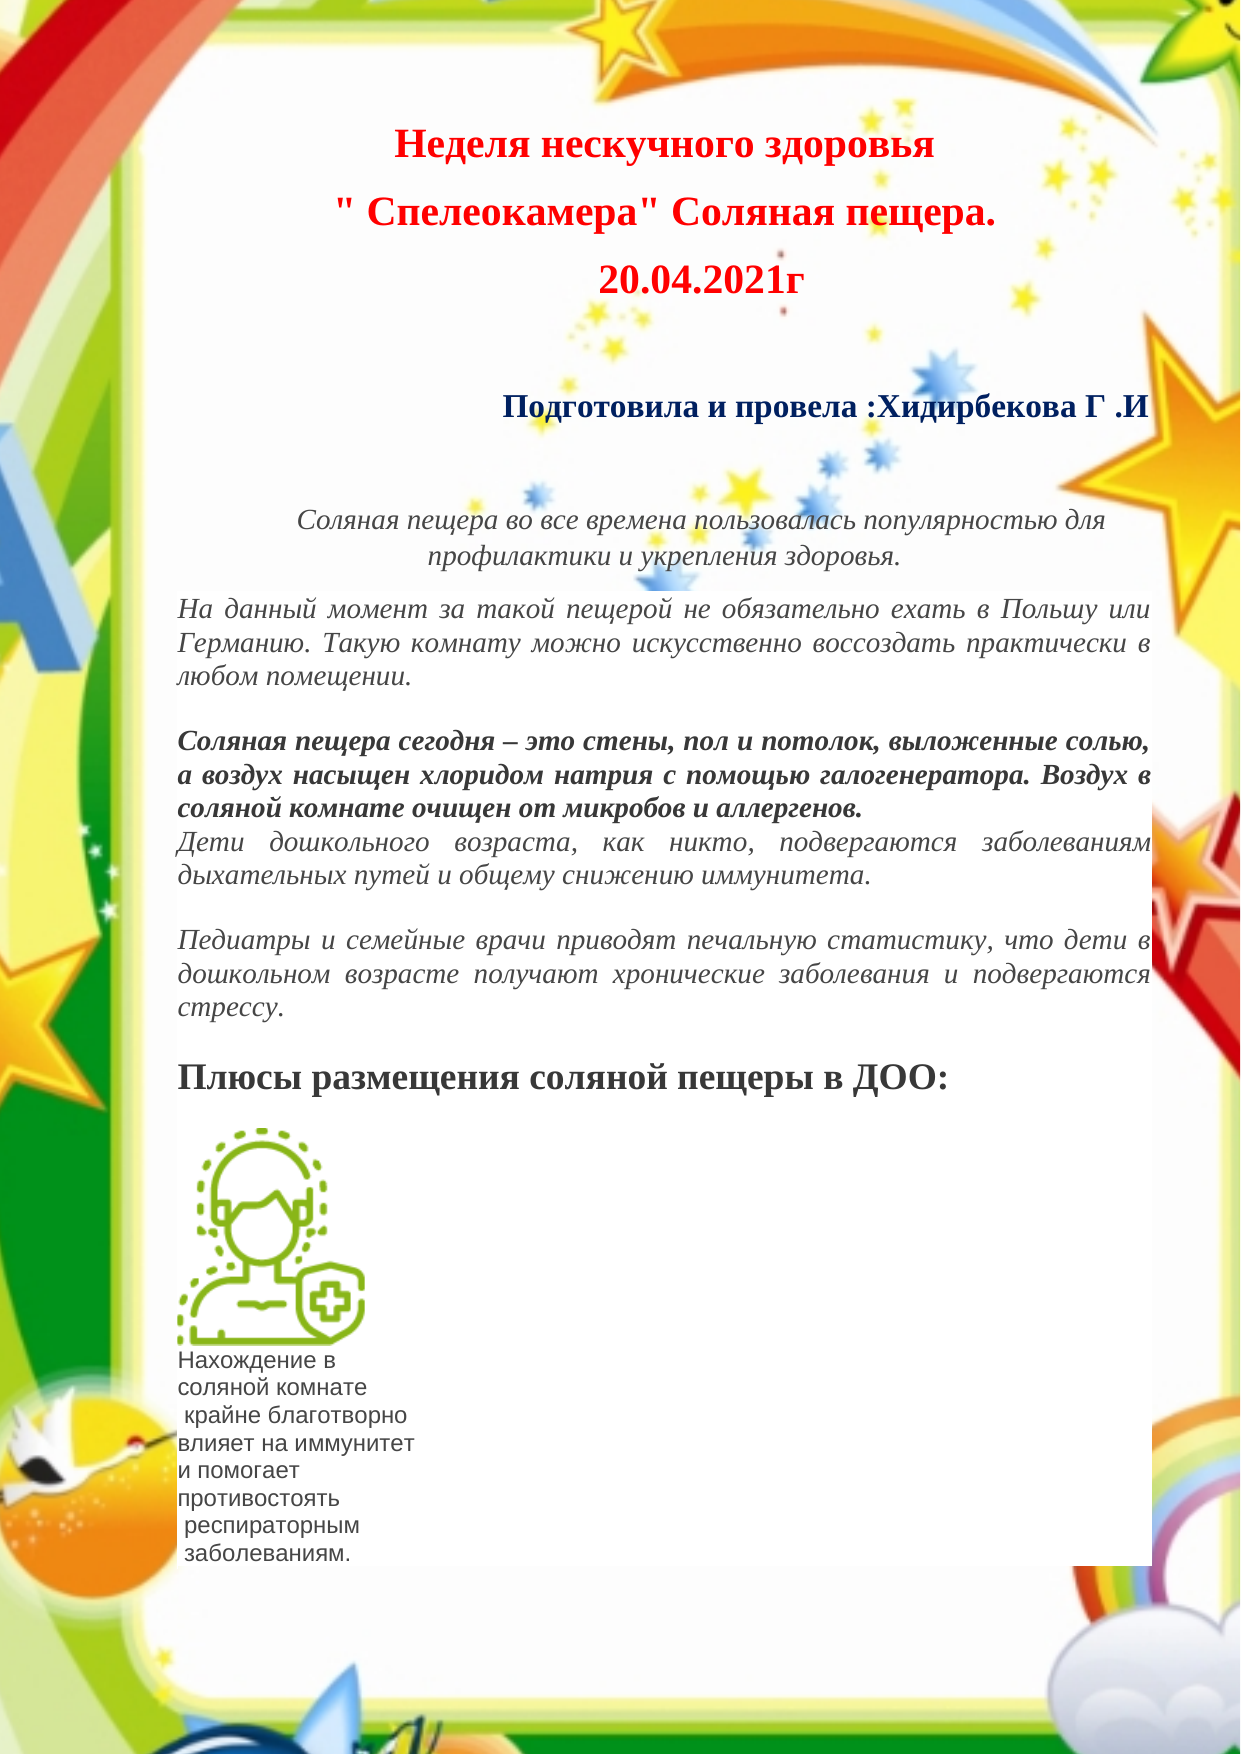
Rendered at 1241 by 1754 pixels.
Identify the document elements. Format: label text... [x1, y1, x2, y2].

text и помогает [177, 1456, 1152, 1484]
text Соляная пещера во все времена пользовалась популярностью для профилактики и укрепления здоровья. [177, 502, 1152, 572]
text Дети дошкольного возраста, как никто, подвергаются заболеваниям дыхательных путей и общему снижению иммунитета. [177, 824, 1152, 891]
text " Спелеокамера" Соляная пещера. [177, 186, 1152, 234]
text Педиатры и семейные врачи приводят печальную статистику, что дети в дошкольном возрасте получают хронические заболевания и подвергаются стрессу. [177, 922, 1152, 1023]
text Нахождение в [177, 1346, 1152, 1373]
text влияет на иммунитет [177, 1428, 1152, 1456]
text 20.04.2021г [177, 255, 1152, 303]
picture [0, 0, 1241, 1754]
text На данный момент за такой пещерой не обязательно ехать в Польшу или Германию. Такую комнату можно искусственно воссоздать практически в любом помещении. [177, 591, 1152, 692]
text противостоять [177, 1484, 1152, 1511]
text заболеваниям. [177, 1539, 1152, 1566]
text Подготовила и провела :Хидирбекова Г .И [177, 386, 1152, 425]
text соляной комнате [177, 1373, 1152, 1401]
text Соляная пещера сегодня – это стены, пол и потолок, выложенные солью, а воздух насыщен хлоридом натрия с помощью галогенератора. Воздух в соляной комнате очищен от микробов и аллергенов. [177, 723, 1152, 824]
text респираторным [177, 1511, 1152, 1539]
text Неделя нескучного здоровья [177, 118, 1152, 166]
text крайне благотворно [177, 1401, 1152, 1428]
text Плюсы размещения соляной пещеры в ДОО: [177, 1054, 1152, 1097]
